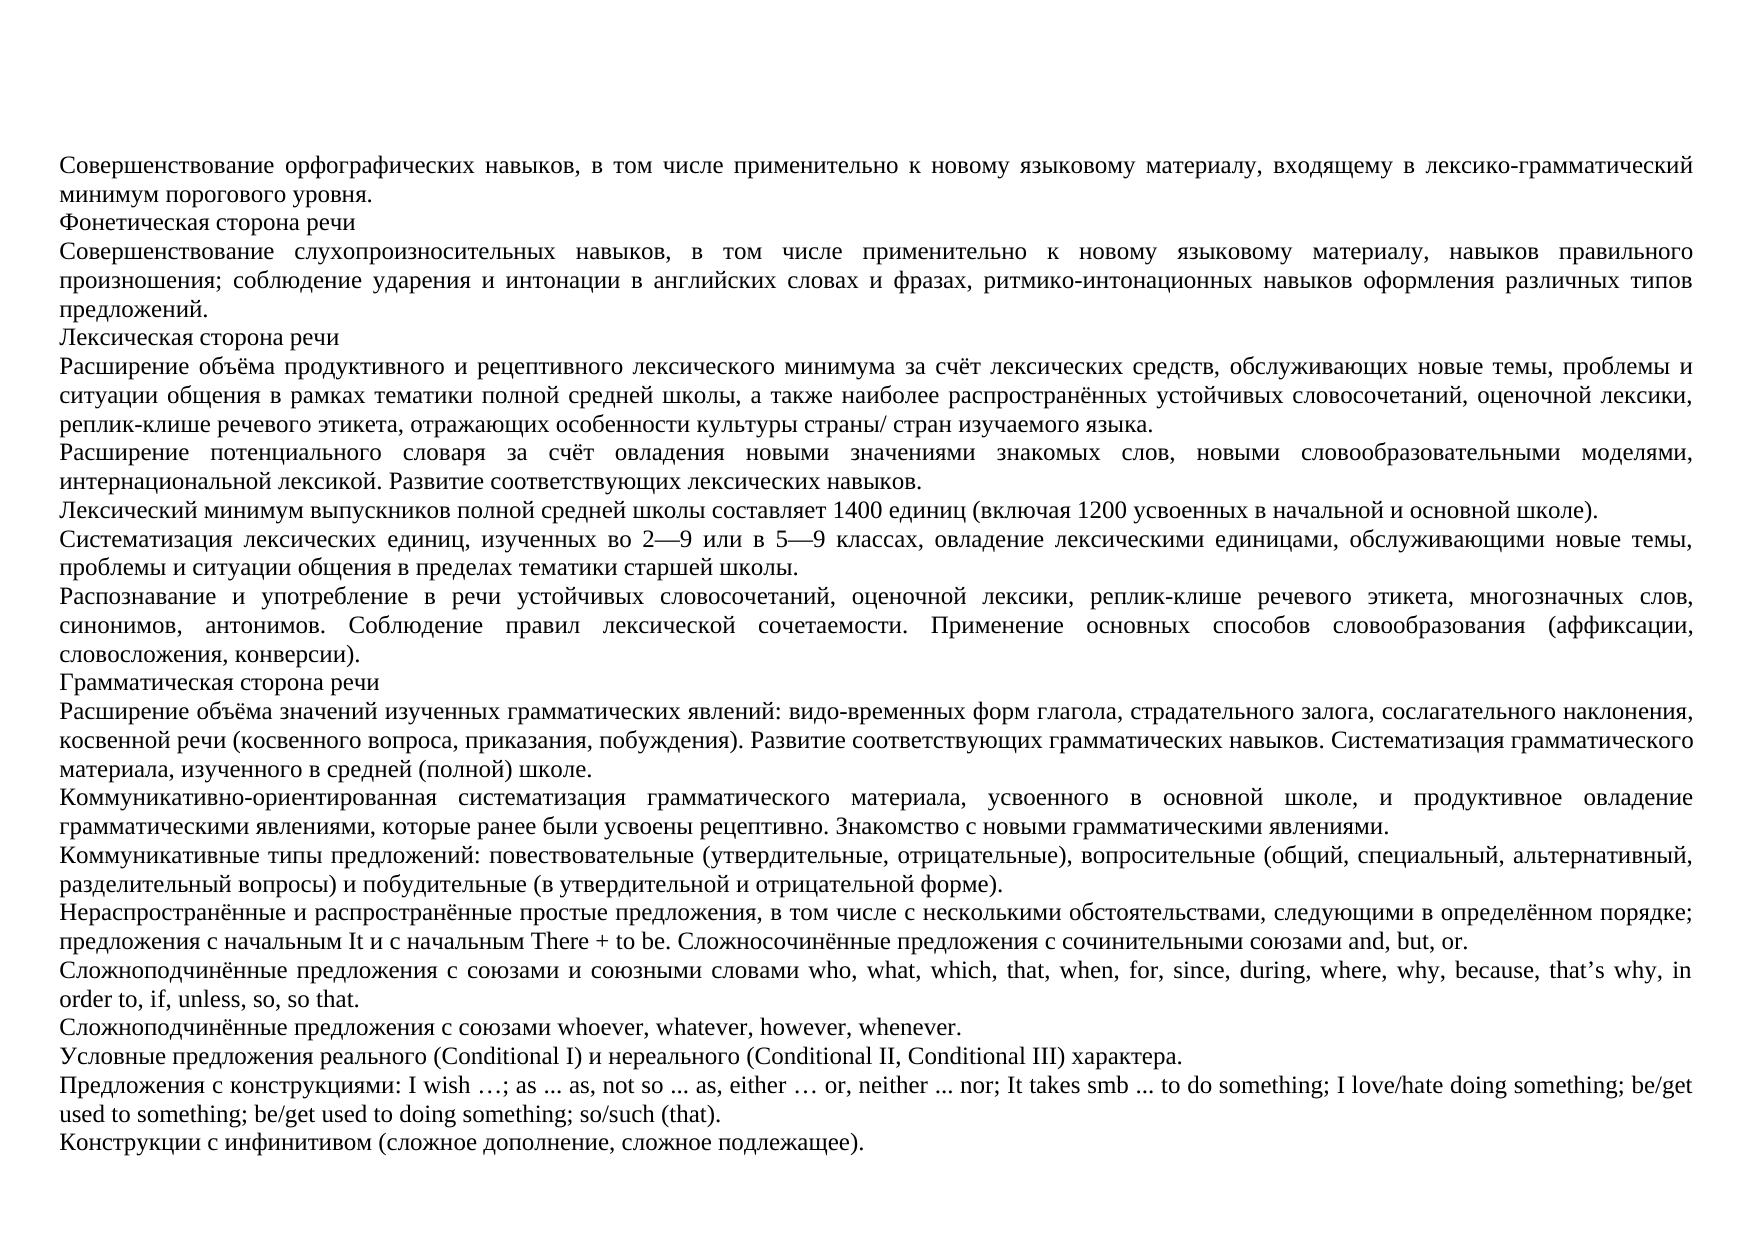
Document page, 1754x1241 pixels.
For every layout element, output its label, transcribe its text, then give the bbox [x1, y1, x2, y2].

text Коммуникативные типы предложений: повествовательные (утвердительные, отрицательные), вопросительные (общий, специальный, альтернативный, разделительный вопросы) и побудительные (в утвердительной и отрицательной форме). [59, 840, 1695, 897]
text Сложноподчинённые предложения с союзами whoever, whatever, however, whenever. [59, 1012, 1695, 1041]
text Распознавание и употребление в речи устойчивых словосочетаний, оценочной лексики, реплик-клише речевого этикета, многозначных слов, синонимов, антонимов. Соблюдение правил лексической сочетаемости. Применение основных способов словообразования (аффиксации, словосложения, конверсии). [59, 581, 1695, 667]
text Сложноподчинённые предложения с союзами и союзными словами who, what, which, that, when, for, since, during, where, why, because, that’s why, in order to, if, unless, so, so that. [59, 955, 1695, 1012]
text Совершенствование слухопроизносительных навыков, в том числе применительно к новому языковому материалу, навыков правильного произношения; соблюдение ударения и интонации в английских словах и фразах, ритмико-интонационных навыков оформления различных типов предложений. [59, 236, 1695, 322]
text Расширение объёма значений изученных грамматических явлений: видо-временных форм глагола, страдательного залога, сослагательного наклонения, косвенной речи (косвенного вопроса, приказания, побуждения). Развитие соответствующих грамматических навыков. Систематизация грамматического материала, изученного в средней (полной) школе. [59, 696, 1695, 782]
text Предложения с конструкциями: I wish …; as ... as, not so ... as, either … or, neither ... nor; It takes smb ... to do something; I love/hate doing something; be/get used to something; be/get used to doing something; so/such (that). [59, 1070, 1695, 1127]
text Условные предложения реального (Conditional I) и нереального (Conditional II, Conditional III) характера. [59, 1041, 1695, 1070]
text Лексический минимум выпускников полной средней школы составляет 1400 единиц (включая 1200 усвоенных в начальной и основной школе). [59, 495, 1695, 524]
text Конструкции с инфинитивом (сложное дополнение, сложное подлежащее). [59, 1127, 1695, 1156]
text Нераспространённые и распространённые простые предложения, в том числе с несколькими обстоятельствами, следующими в определённом порядке; предложения с начальным It и с начальным There + to be. Сложносочинённые предложения с сочинительными союзами and, but, or. [59, 897, 1695, 955]
text Расширение потенциального словаря за счёт овладения новыми значениями знакомых слов, новыми словообразовательными моделями, интернациональной лексикой. Развитие соответствующих лексических навыков. [59, 437, 1695, 495]
text Совершенствование орфографических навыков, в том числе применительно к новому языковому материалу, входящему в лексико-грамматический минимум порогового уровня. [59, 150, 1695, 207]
text Коммуникативно-ориентированная систематизация грамматического материала, усвоенного в основной школе, и продуктивное овладение грамматическими явлениями, которые ранее были усвоены рецептивно. Знакомство с новыми грамматическими явлениями. [59, 782, 1695, 840]
text Фонетическая сторона речи [59, 207, 1695, 236]
text Систематизация лексических единиц, изученных во 2—9 или в 5—9 классах, овладение лексическими единицами, обслуживающими новые темы, проблемы и ситуации общения в пределах тематики старшей школы. [59, 524, 1695, 581]
text Грамматическая сторона речи [59, 667, 1695, 696]
text Лексическая сторона речи [59, 322, 1695, 351]
text Расширение объёма продуктивного и рецептивного лексического минимума за счёт лексических средств, обслуживающих новые темы, проблемы и ситуации общения в рамках тематики полной средней школы, а также наиболее распространённых устойчивых словосочетаний, оценочной лексики, реплик-клише речевого этикета, отражающих особенности культуры страны/ стран изучаемого языка. [59, 351, 1695, 437]
